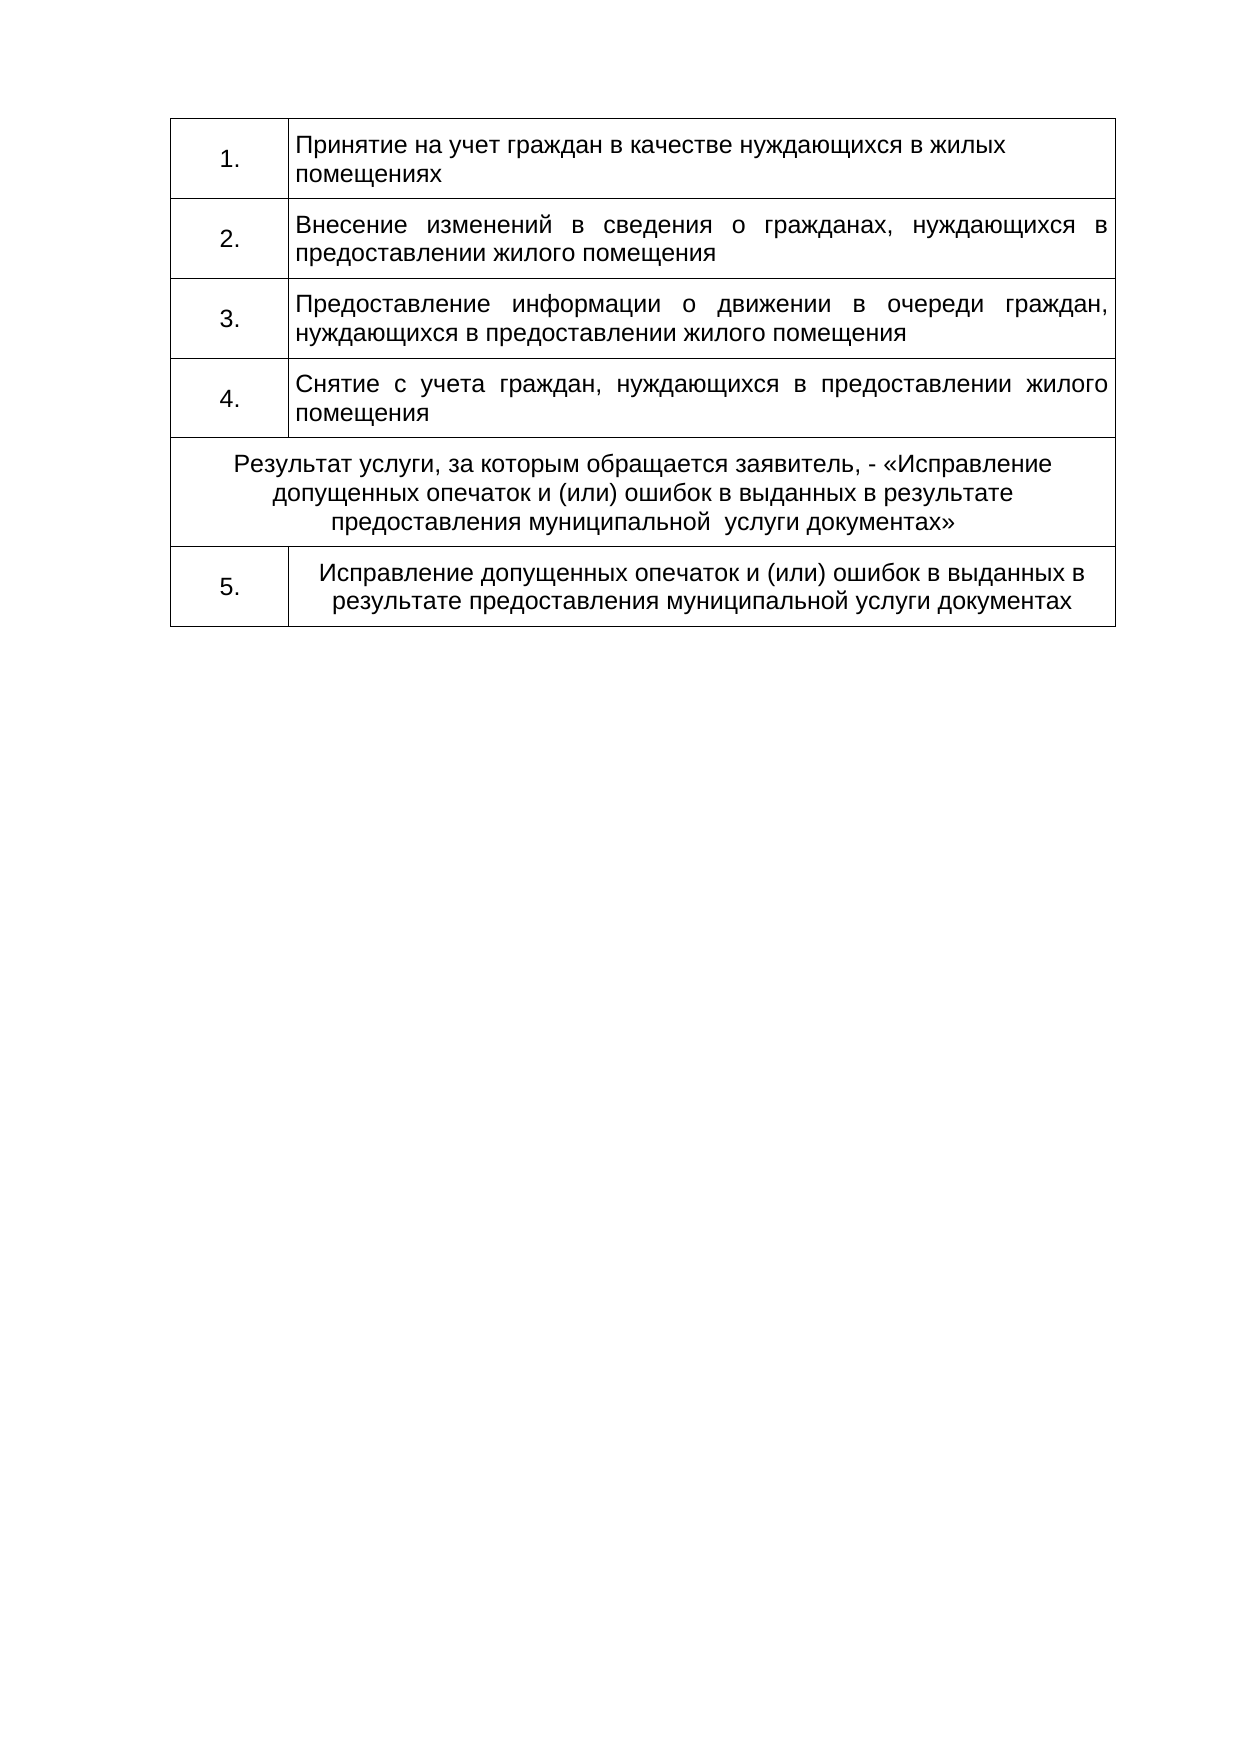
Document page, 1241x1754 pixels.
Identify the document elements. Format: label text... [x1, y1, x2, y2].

table_cell 1. [171, 119, 288, 198]
table_cell Результат услуги, за которым обращается заявитель, - «Исправление допущенных опечаток и (или) ошибок в выданных в результате предоставления муниципальной услуги документах» [171, 438, 1115, 546]
table_cell Внесение изменений в сведения о гражданах, нуждающихся в предоставлении жилого помещения [289, 199, 1115, 278]
table_cell 3. [171, 279, 288, 357]
table_cell 5. [171, 547, 288, 626]
table_cell Снятие с учета граждан, нуждающихся в предоставлении жилого помещения [289, 359, 1115, 437]
table_cell Предоставление информации о движении в очереди граждан, нуждающихся в предоставлении жилого помещения [289, 279, 1115, 357]
table_cell Принятие на учет граждан в качестве нуждающихся в жилых помещениях [289, 119, 1115, 198]
table_cell Исправление допущенных опечаток и (или) ошибок в выданных в результате предоставления муниципальной услуги документах [289, 547, 1115, 626]
table_cell 2. [171, 199, 288, 278]
table_cell 4. [171, 359, 288, 437]
